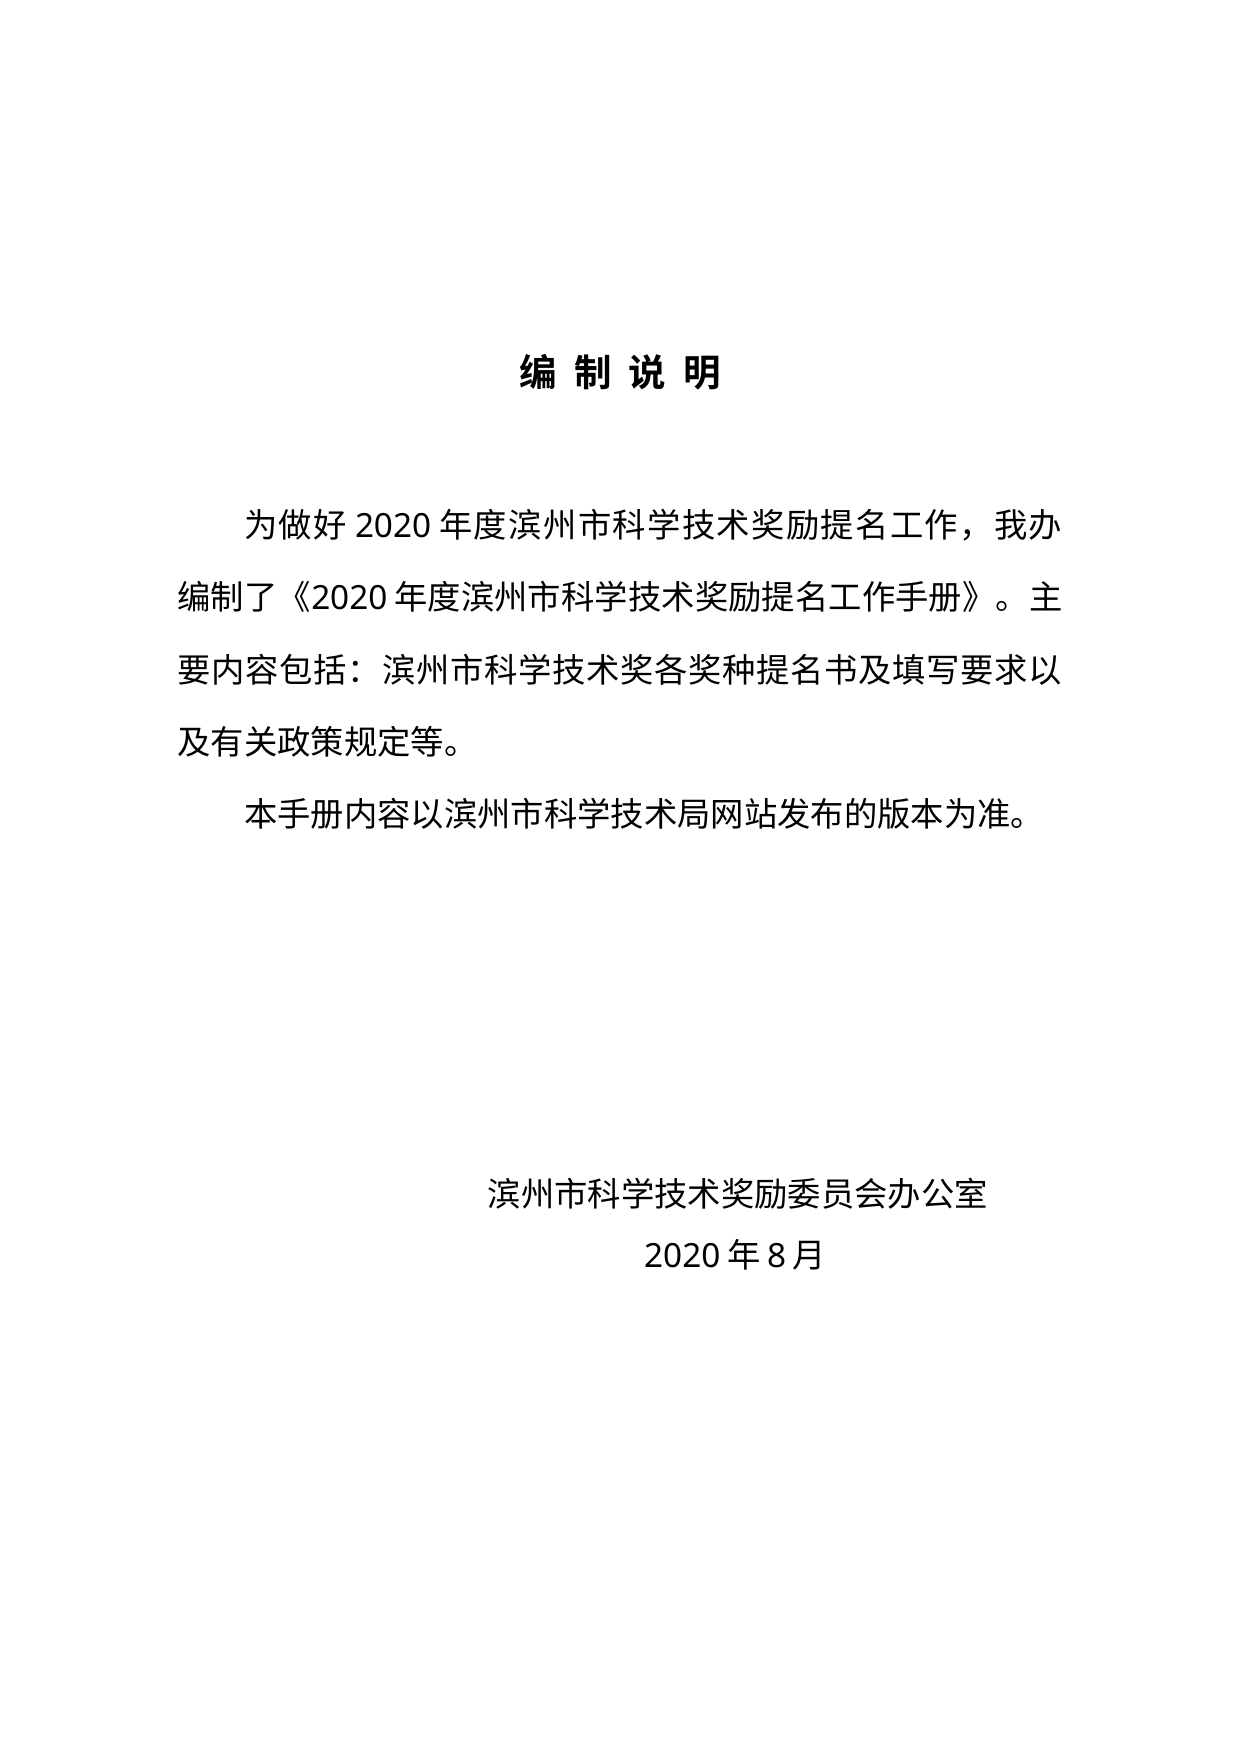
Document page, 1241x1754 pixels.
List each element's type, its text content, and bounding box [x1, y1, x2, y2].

text 滨州市科学技术奖励委员会办公室 [221, 1168, 996, 1216]
text 2020年8月 [177, 1229, 996, 1277]
text 为做好2020年度滨州市科学技术奖励提名工作，我办编制了《2020年度滨州市科学技术奖励提名工作手册》。主要内容包括：滨州市科学技术奖各奖种提名书及填写要求以及有关政策规定等。 [177, 499, 1063, 764]
text 本手册内容以滨州市科学技术局网站发布的版本为准。 [177, 788, 1063, 836]
text 编 制 说 明 [177, 342, 1063, 397]
